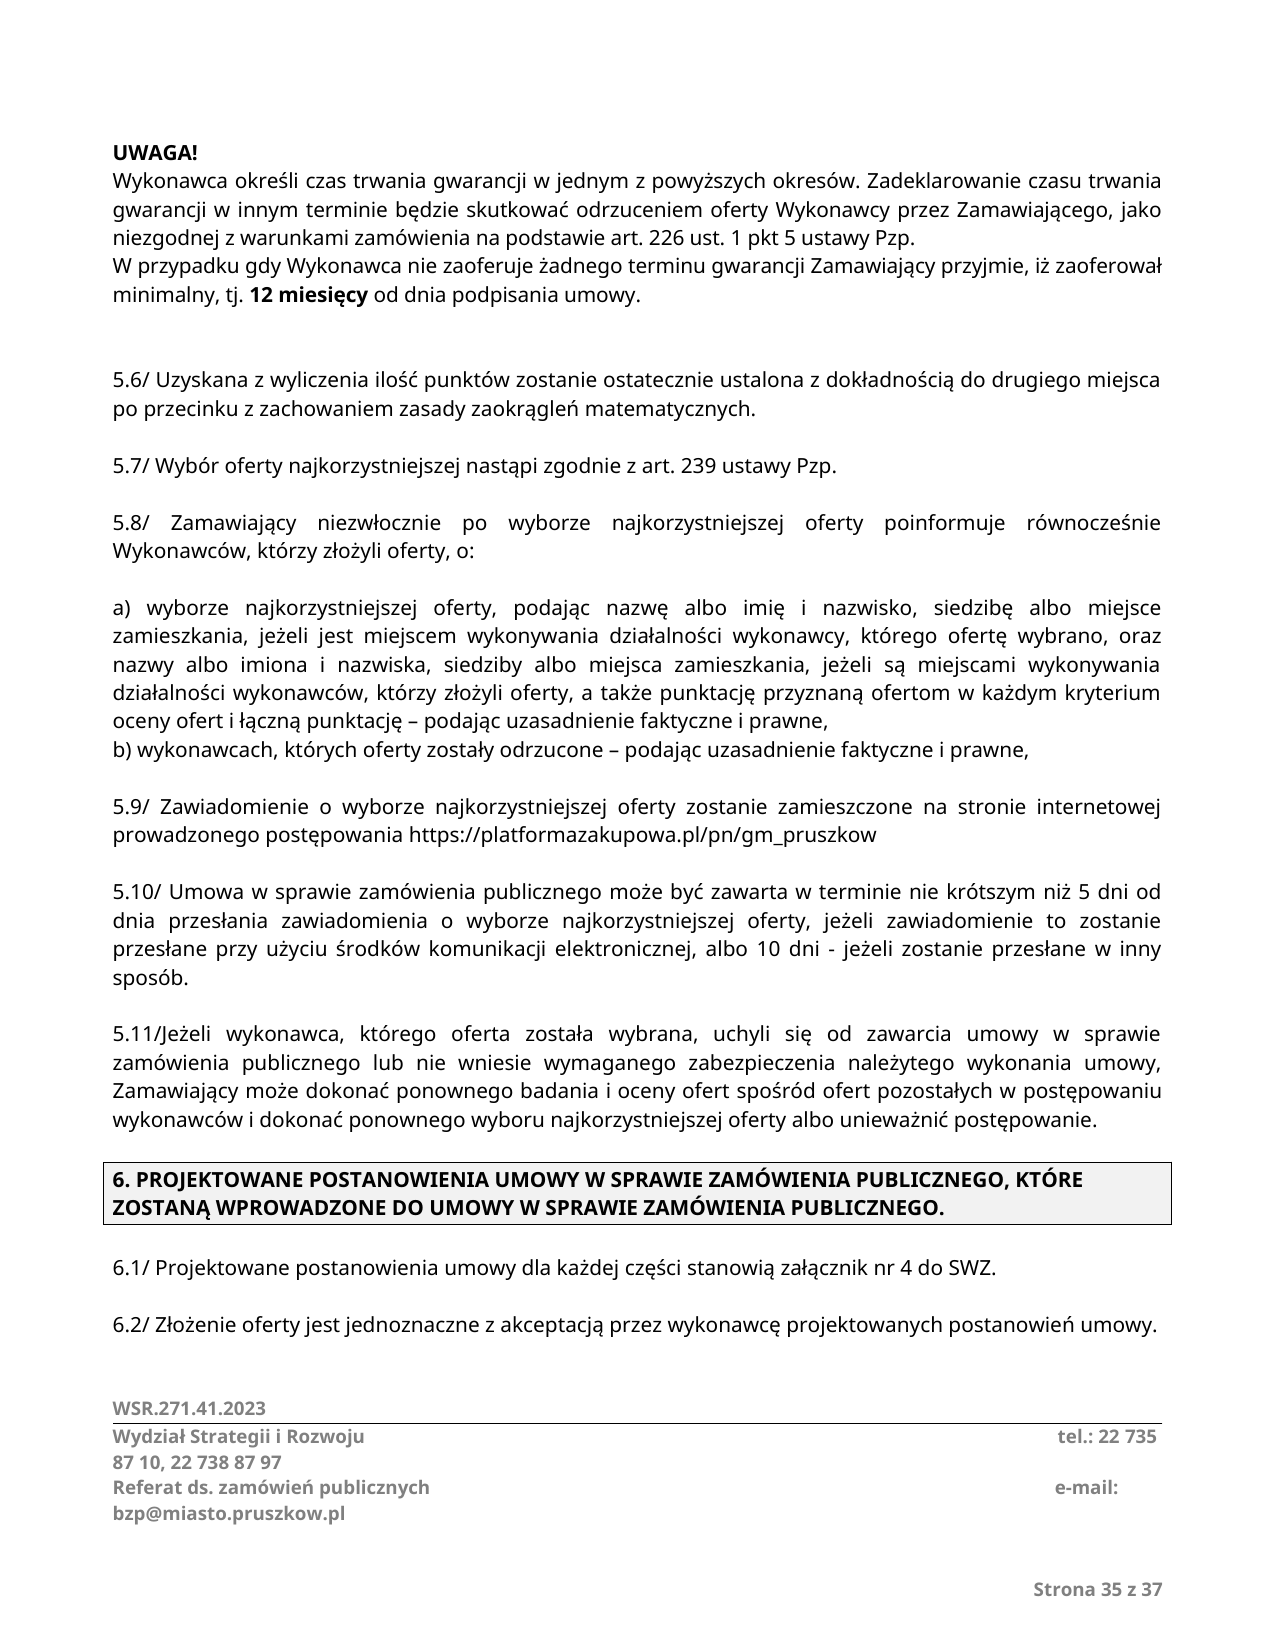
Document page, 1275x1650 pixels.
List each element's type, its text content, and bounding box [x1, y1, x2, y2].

text 5.8/ Zamawiający niezwłocznie po wyborze najkorzystniejszej oferty poinformuje równocześnie Wykonawców, którzy złożyli oferty, o: [112, 508, 1162, 564]
text 6.2/ Złożenie oferty jest jednoznaczne z akceptacją przez wykonawcę projektowanych postanowień umowy. [112, 1310, 1162, 1338]
text W przypadku gdy Wykonawca nie zaoferuje żadnego terminu gwarancji Zamawiający przyjmie, iż zaoferował minimalny, tj. 12 miesięcy od dnia podpisania umowy. [112, 252, 1162, 308]
text a) wyborze najkorzystniejszej oferty, podając nazwę albo imię i nazwisko, siedzibę albo miejsce zamieszkania, jeżeli jest miejscem wykonywania działalności wykonawcy, którego ofertę wybrano, oraz nazwy albo imiona i nazwiska, siedziby albo miejsca zamieszkania, jeżeli są miejscami wykonywania działalności wykonawców, którzy złożyli oferty, a także punktację przyznaną ofertom w każdym kryterium oceny ofert i łączną punktację – podając uzasadnienie faktyczne i prawne, [112, 593, 1162, 735]
text 5.10/ Umowa w sprawie zamówienia publicznego może być zawarta w terminie nie krótszym niż 5 dni od dnia przesłania zawiadomienia o wyborze najkorzystniejszej oferty, jeżeli zawiadomienie to zostanie przesłane przy użyciu środków komunikacji elektronicznej, albo 10 dni - jeżeli zostanie przesłane w inny sposób. [112, 877, 1162, 991]
text UWAGA! [112, 138, 1162, 166]
text 5.11/Jeżeli wykonawca, którego oferta została wybrana, uchyli się od zawarcia umowy w sprawie zamówienia publicznego lub nie wniesie wymaganego zabezpieczenia należytego wykonania umowy, Zamawiający może dokonać ponownego badania i oceny ofert spośród ofert pozostałych w postępowaniu wykonawców i dokonać ponownego wyboru najkorzystniejszej oferty albo unieważnić postępowanie. [112, 1019, 1162, 1133]
text 6.1/ Projektowane postanowienia umowy dla każdej części stanowią załącznik nr 4 do SWZ. [112, 1253, 1162, 1282]
text b) wykonawcach, których oferty zostały odrzucone – podając uzasadnienie faktyczne i prawne, [112, 735, 1162, 763]
text 5.9/ Zawiadomienie o wyborze najkorzystniejszej oferty zostanie zamieszczone na stronie internetowej prowadzonego postępowania https://platformazakupowa.pl/pn/gm_pruszkow [112, 792, 1162, 849]
text 5.6/ Uzyskana z wyliczenia ilość punktów zostanie ostatecznie ustalona z dokładnością do drugiego miejsca po przecinku z zachowaniem zasady zaokrągleń matematycznych. [112, 365, 1162, 422]
text 6. PROJEKTOWANE POSTANOWIENIA UMOWY W SPRAWIE ZAMÓWIENIA PUBLICZNEGO, KTÓRE ZOSTANĄ WPROWADZONE DO UMOWY W SPRAWIE ZAMÓWIENIA PUBLICZNEGO. [104, 1163, 1171, 1224]
text Wykonawca określi czas trwania gwarancji w jednym z powyższych okresów. Zadeklarowanie czasu trwania gwarancji w innym terminie będzie skutkować odrzuceniem oferty Wykonawcy przez Zamawiającego, jako niezgodnej z warunkami zamówienia na podstawie art. 226 ust. 1 pkt 5 ustawy Pzp. [112, 166, 1162, 252]
text 5.7/ Wybór oferty najkorzystniejszej nastąpi zgodnie z art. 239 ustawy Pzp. [112, 451, 1162, 479]
